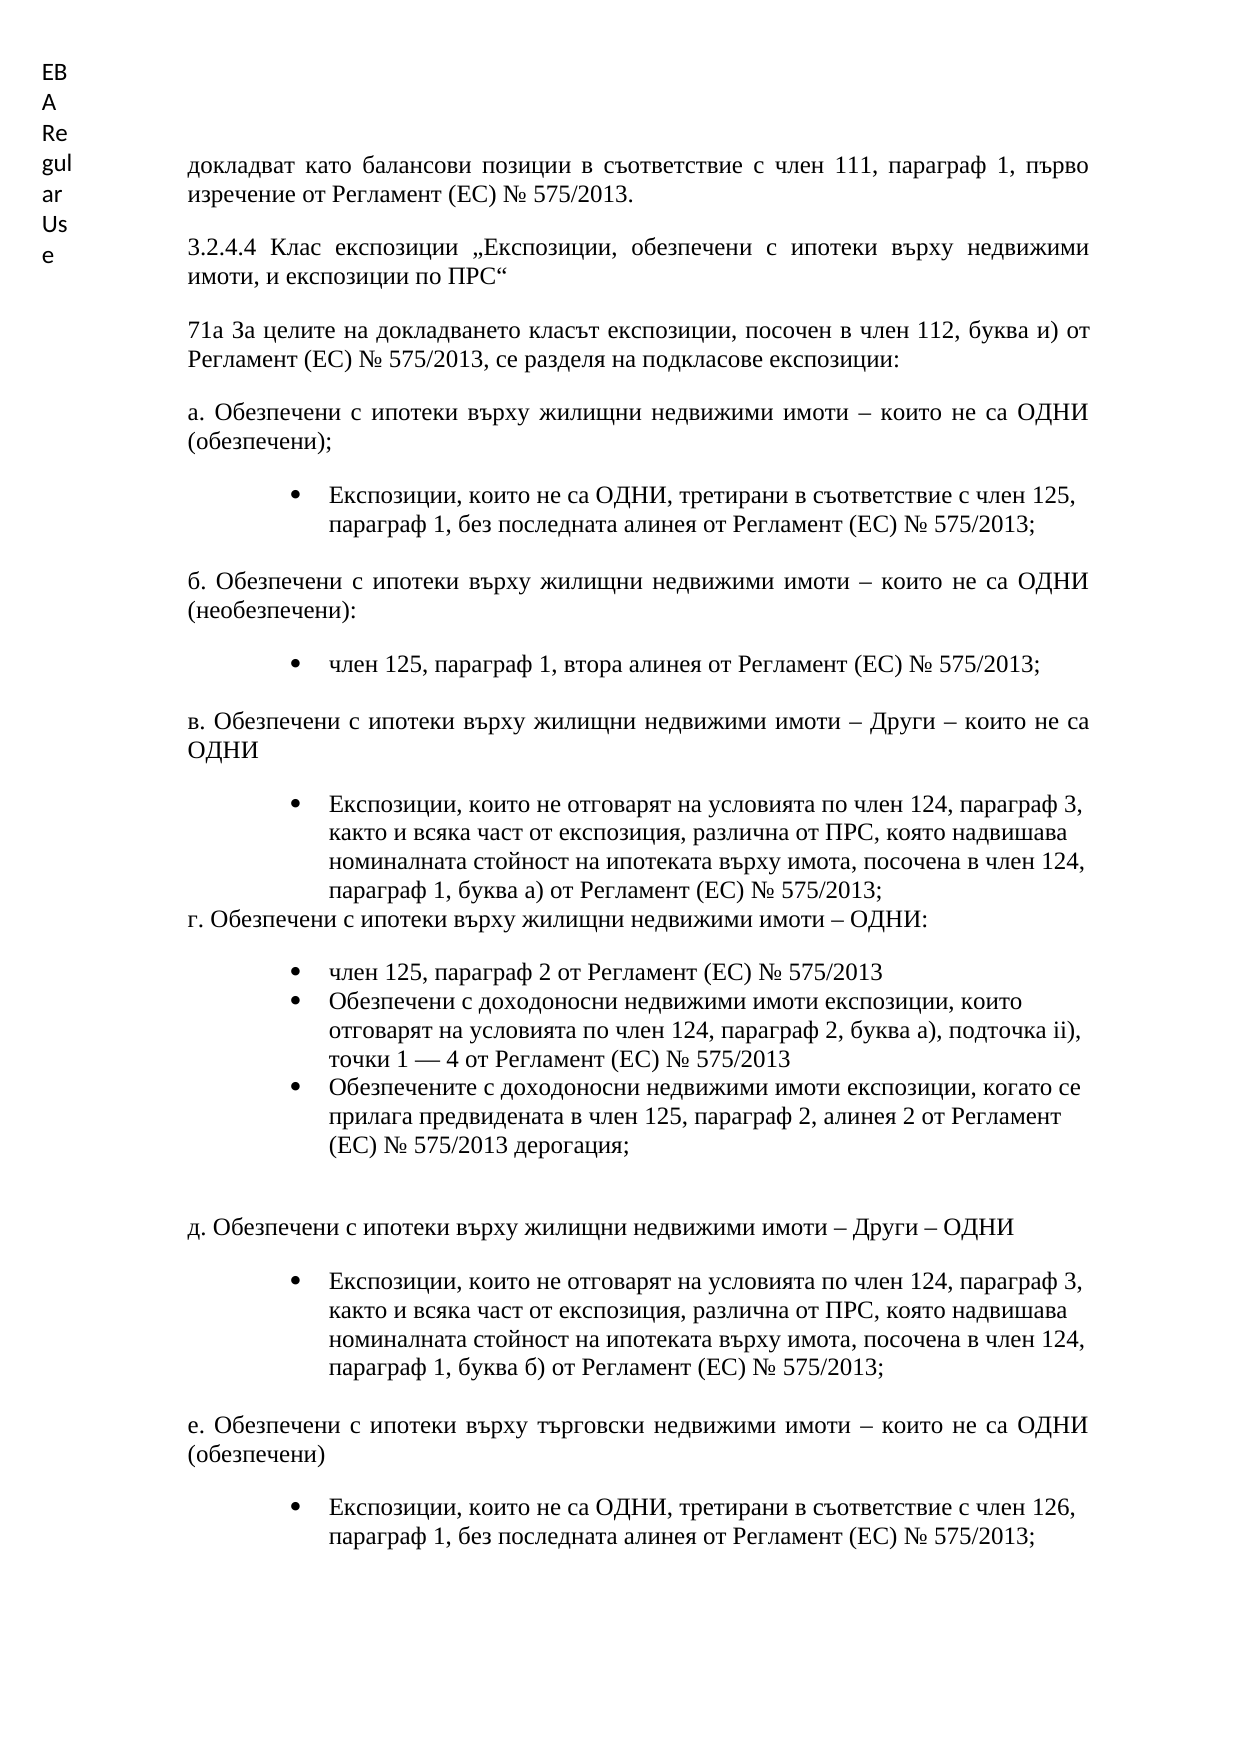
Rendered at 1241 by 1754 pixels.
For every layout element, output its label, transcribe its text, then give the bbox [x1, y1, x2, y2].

list Обезпечените с доходоносни недвижими имоти експозиции, когато се прилага предвидената в член 125, параграф 2, алинея 2 от Регламент (ЕС) № 575/2013 дерогация; [291, 1072, 1090, 1159]
list Експозиции, които не отговарят на условията по член 124, параграф 3, както и всяка част от експозиция, различна от ПРС, която надвишава номиналната стойност на ипотеката върху имота, посочена в член 124, параграф 1, буква а) от Регламент (ЕС) № 575/2013; [291, 789, 1090, 904]
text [187, 150, 1090, 207]
text 71a За целите на докладването класът експозиции, посочен в член 112, буква и) от Регламент (ЕС) № 575/2013, се разделя на подкласове експозиции: [187, 315, 1090, 372]
text в. Обезпечени с ипотеки върху жилищни недвижими имоти – Други – които не са ОДНИ [187, 706, 1090, 764]
text 3.2.4.4 Клас експозиции „Експозиции, обезпечени с ипотеки върху недвижими имоти, и експозиции по ПРС“ [187, 232, 1090, 290]
list член 125, параграф 1, втора алинея от Регламент (ЕС) № 575/2013; [291, 649, 1090, 677]
list Експозиции, които не са ОДНИ, третирани в съответствие с член 126, параграф 1, без последната алинея от Регламент (ЕС) № 575/2013; [291, 1492, 1090, 1550]
list Експозиции, които не отговарят на условията по член 124, параграф 3, както и всяка част от експозиция, различна от ПРС, която надвишава номиналната стойност на ипотеката върху имота, посочена в член 124, параграф 1, буква б) от Регламент (ЕС) № 575/2013; [291, 1266, 1090, 1381]
text б. Обезпечени с ипотеки върху жилищни недвижими имоти – които не са ОДНИ (необезпечени): [187, 566, 1090, 624]
text а. Обезпечени с ипотеки върху жилищни недвижими имоти – които не са ОДНИ (обезпечени); [187, 397, 1090, 455]
text д. Обезпечени с ипотеки върху жилищни недвижими имоти – Други – ОДНИ [187, 1212, 1090, 1241]
text е. Обезпечени с ипотеки върху търговски недвижими имоти – които не са ОДНИ (обезпечени) [187, 1410, 1090, 1467]
list член 125, параграф 2 от Регламент (ЕС) № 575/2013 [291, 957, 1090, 986]
list Експозиции, които не са ОДНИ, третирани в съответствие с член 125, параграф 1, без последната алинея от Регламент (ЕС) № 575/2013; [291, 480, 1090, 537]
list Обезпечени с доходоносни недвижими имоти експозиции, които отговарят на условията по член 124, параграф 2, буква а), подточка ii), точки 1 — 4 от Регламент (ЕС) № 575/2013 [291, 986, 1090, 1072]
text г. Обезпечени с ипотеки върху жилищни недвижими имоти – ОДНИ: [187, 904, 1090, 932]
